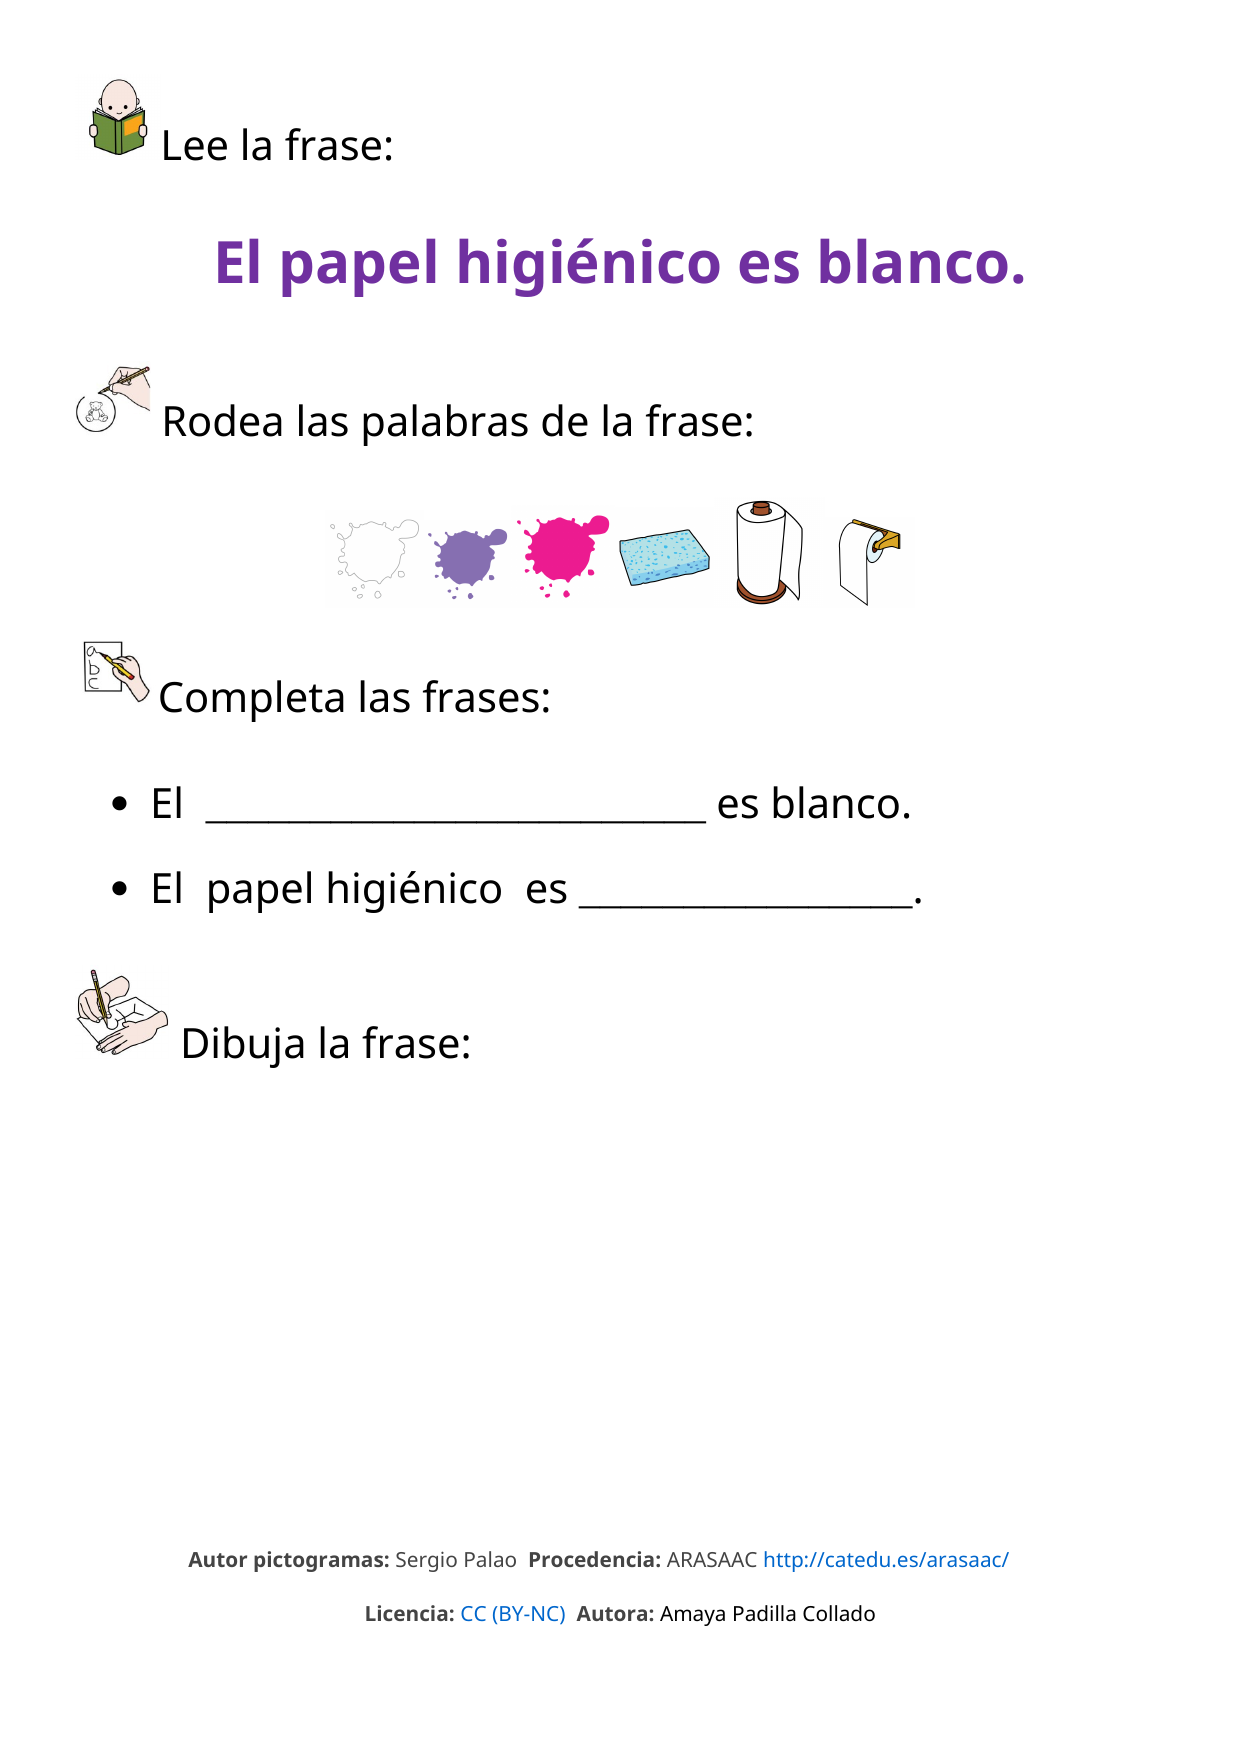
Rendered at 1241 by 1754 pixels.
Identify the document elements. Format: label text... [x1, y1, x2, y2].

picture [75, 630, 158, 713]
list El ________________________ es blanco. [112, 774, 1165, 831]
text El papel higiénico es blanco. [75, 221, 1165, 301]
picture [75, 965, 169, 1059]
list El papel higiénico es ________________. [112, 859, 1165, 916]
text Rodea las palabras de la frase: [75, 361, 1165, 449]
picture [325, 497, 915, 608]
text Lee la frase: [75, 75, 1165, 172]
text Completa las frases: [75, 630, 1165, 725]
picture [75, 74, 161, 160]
picture [75, 361, 151, 437]
text Dibuja la frase: [75, 965, 1165, 1071]
